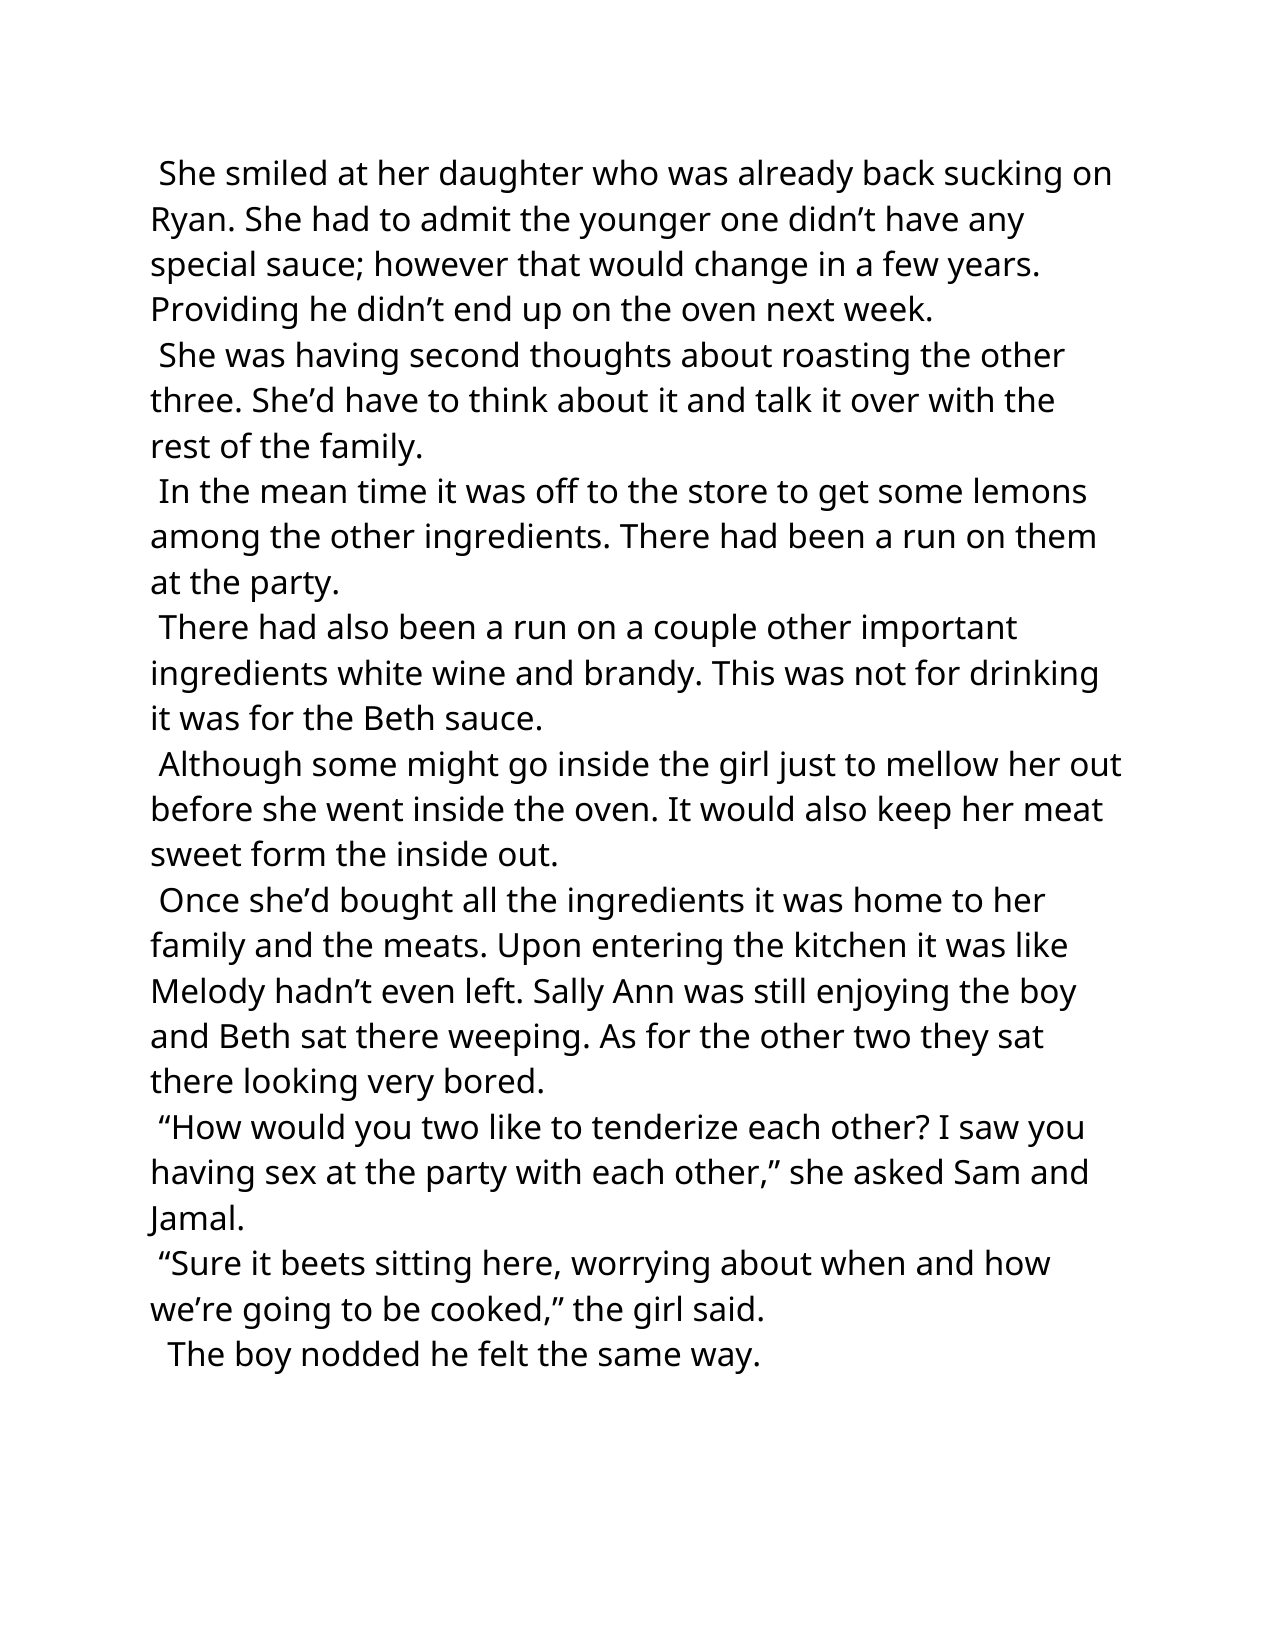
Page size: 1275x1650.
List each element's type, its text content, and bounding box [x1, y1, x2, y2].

text In the mean time it was off to the store to get some lemons among the other ingredients. There had been a run on them at the party. [150, 468, 1125, 604]
text Although some might go inside the girl just to mellow her out before she went inside the oven. It would also keep her meat sweet form the inside out. [150, 740, 1125, 877]
text There had also been a run on a couple other important ingredients white wine and brandy. This was not for drinking it was for the Beth sauce. [150, 604, 1125, 740]
text She was having second thoughts about roasting the other three. She’d have to think about it and talk it over with the rest of the family. [150, 332, 1125, 468]
text Once she’d bought all the ingredients it was home to her family and the meats. Upon entering the kitchen it was like Melody hadn’t even left. Sally Ann was still enjoying the boy and Beth sat there weeping. As for the other two they sat there looking very bored. [150, 877, 1125, 1104]
text She smiled at her daughter who was already back sucking on Ryan. She had to admit the younger one didn’t have any special sauce; however that would change in a few years. Providing he didn’t end up on the oven next week. [150, 150, 1125, 332]
text The boy nodded he felt the same way. [150, 1331, 1125, 1376]
text “Sure it beets sitting here, worrying about when and how we’re going to be cooked,” the girl said. [150, 1240, 1125, 1331]
text “How would you two like to tenderize each other? I saw you having sex at the party with each other,” she asked Sam and Jamal. [150, 1104, 1125, 1240]
